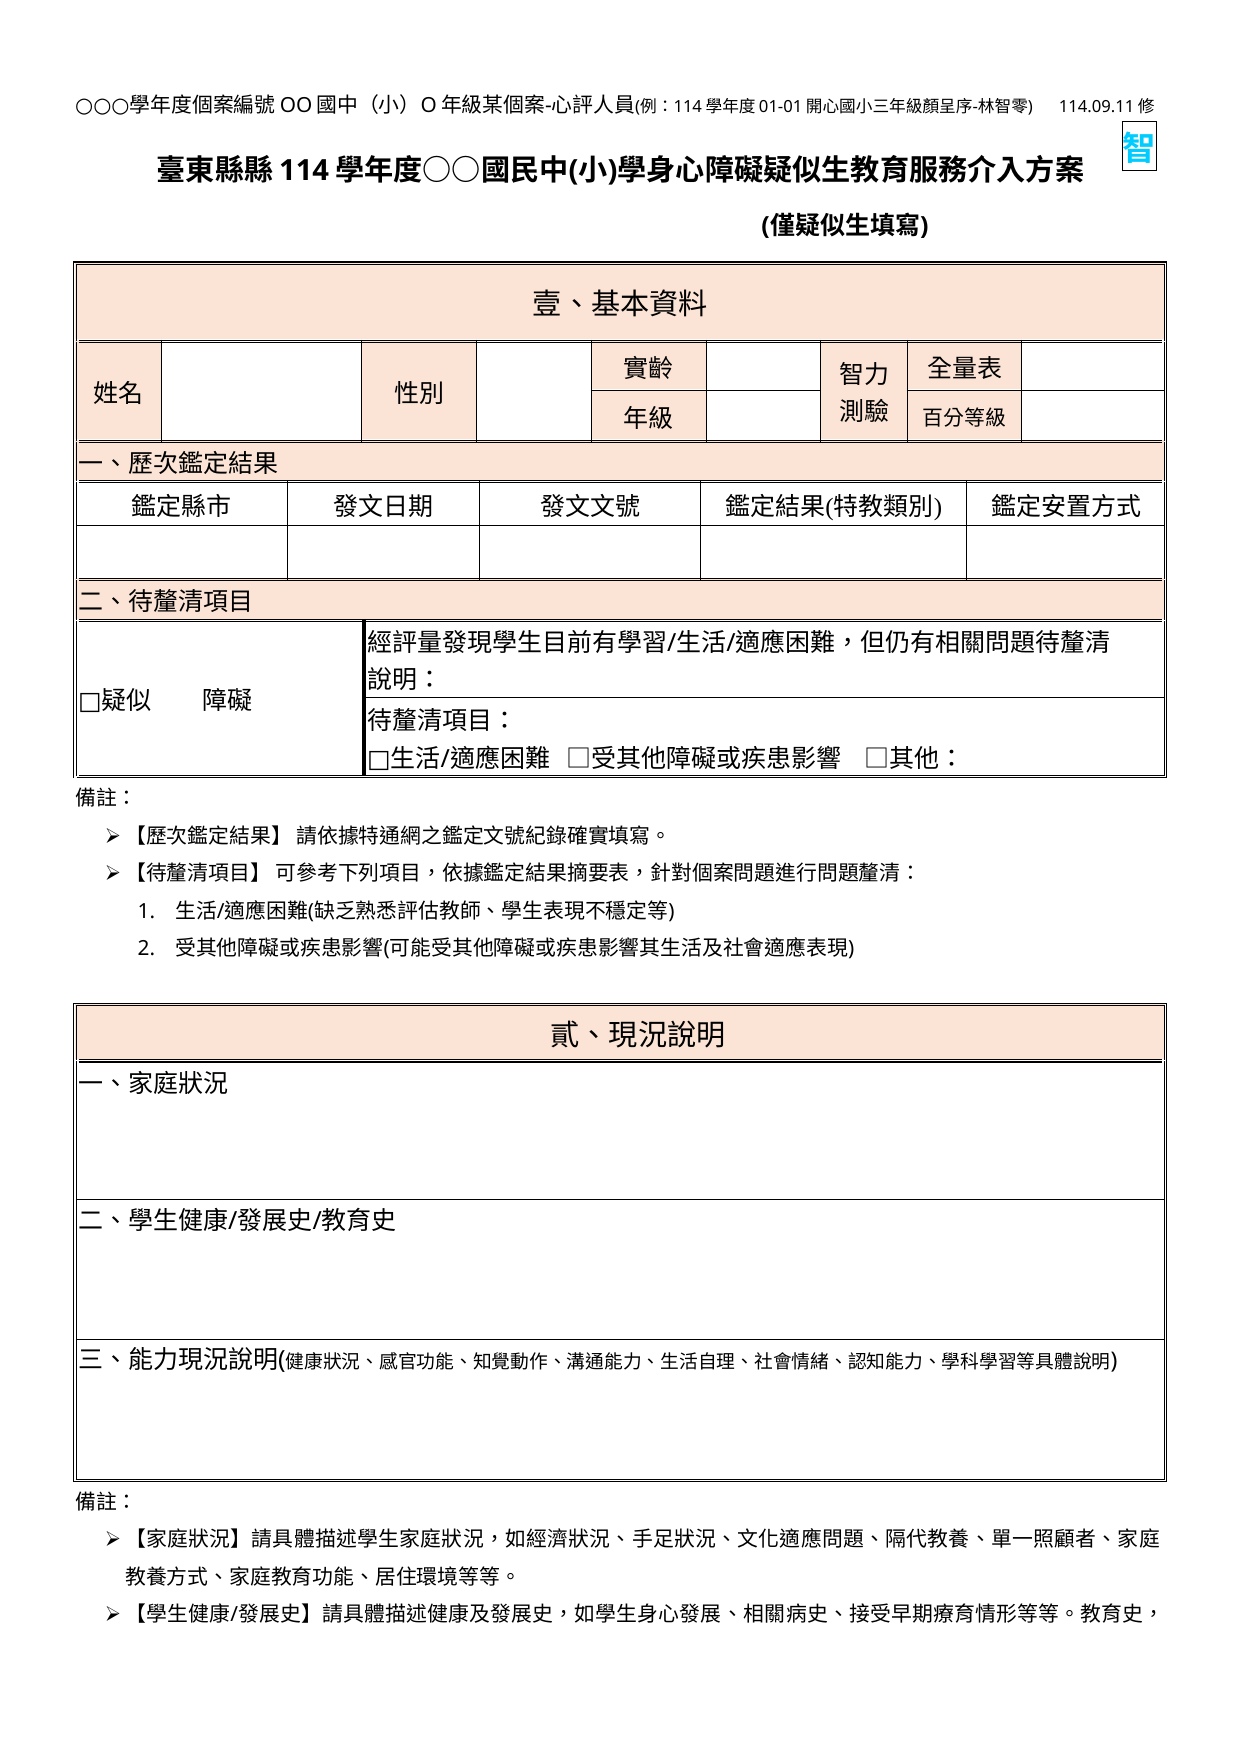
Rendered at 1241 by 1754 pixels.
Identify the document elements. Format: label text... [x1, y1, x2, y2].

list 【家庭狀況】請具體描述學生家庭狀況，如經濟狀況、手足狀況、文化適應問題、隔代教養、單一照顧者、家庭教養方式、家庭教育功能、居住環境等等。 [104, 1519, 1165, 1594]
table_cell 鑑定安置方式 [967, 480, 1165, 525]
table_header 貳、現況說明 [77, 1006, 1164, 1059]
table_cell 二、學生健康/發展史/教育史 [77, 1200, 1164, 1339]
table_cell 姓名 [77, 340, 161, 439]
table_cell 經評量發現學生目前有學習/生活/適應困難，但仍有相關問題待釐清 說明： [366, 619, 1164, 697]
list 【待釐清項目】 可參考下列項目，依據鑑定結果摘要表，針對個案問題進行問題釐清： [104, 853, 1165, 891]
list 【歷次鑑定結果】 請依據特通網之鑑定文號紀錄確實填寫。 [104, 816, 1165, 853]
table_cell 一、歷次鑑定結果 [77, 440, 1164, 480]
table_cell [1022, 340, 1164, 389]
table_cell [967, 526, 1164, 578]
table_cell 年級 [592, 391, 706, 439]
table_cell [480, 526, 700, 578]
table_cell [162, 343, 361, 439]
table_header 壹、基本資料 [77, 265, 1164, 339]
table_cell 發文日期 [288, 483, 479, 525]
table_cell 性別 [362, 343, 476, 439]
list 受其他障礙或疾患影響(可能受其他障礙或疾患影響其生活及社會適應表現) [137, 928, 1165, 966]
table_cell 實齡 [592, 343, 706, 389]
table_cell [707, 343, 820, 389]
table_cell [707, 391, 820, 439]
table_cell 鑑定結果(特教類別) [701, 483, 966, 525]
text (僅疑似生填寫) [75, 205, 1165, 243]
table_cell □疑似 障礙 [77, 619, 362, 775]
table_cell 二、待釐清項目 [75, 578, 1165, 619]
text 臺東縣縣114學年度○○國民中(小)學身心障礙疑似生教育服務介入方案 [75, 130, 1165, 205]
table_cell 全量表 [908, 343, 1021, 389]
table_cell [477, 343, 591, 439]
table_cell 三、能力現況說明(健康狀況、感官功能、知覺動作、溝通能力、生活自理、社會情緒、認知能力、學科學習等具體說明) [77, 1340, 1164, 1478]
table_cell [288, 526, 479, 578]
table_cell 智力 測驗 [821, 343, 907, 439]
table_cell 發文文號 [480, 483, 700, 525]
text 備註： [75, 1482, 1165, 1519]
table_cell 一、家庭狀況 [75, 1059, 1165, 1199]
table_cell [1022, 391, 1164, 439]
table_cell [77, 526, 287, 578]
table_cell 鑑定縣市 [75, 480, 287, 525]
text 備註： [75, 778, 1165, 816]
list 生活/適應困難(缺乏熟悉評估教師、學生表現不穩定等) [137, 891, 1165, 928]
table_cell 待釐清項目： □生活/適應困難 □受其他障礙或疾患影響 □其他： [366, 698, 1164, 775]
table_cell 百分等級 [908, 391, 1021, 439]
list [104, 1594, 1165, 1632]
table_cell [701, 526, 966, 578]
